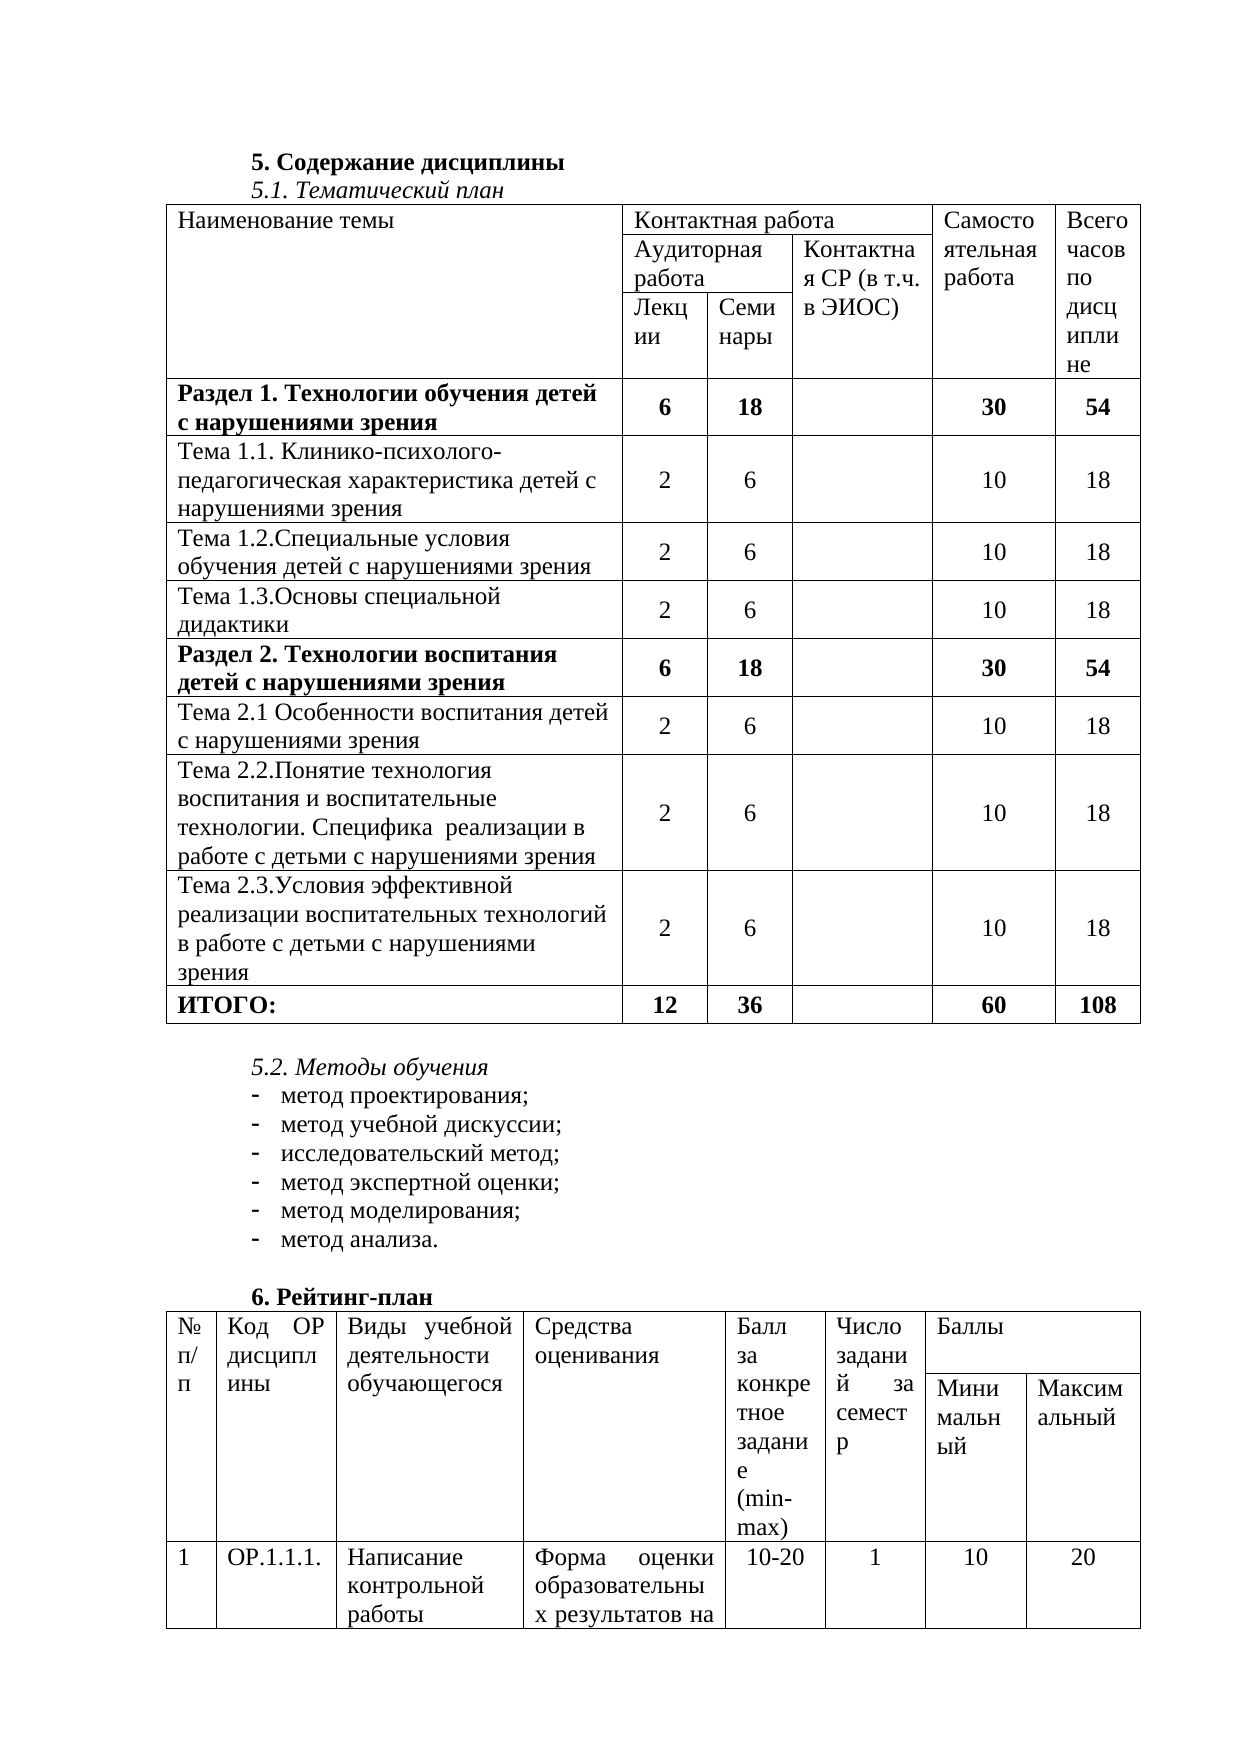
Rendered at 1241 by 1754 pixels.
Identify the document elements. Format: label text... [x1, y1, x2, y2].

table_cell Лекции [623, 293, 707, 377]
table_cell 30 [933, 379, 1055, 435]
table_header Контактная работа [623, 205, 932, 234]
table_cell 6 [708, 755, 792, 870]
table_header Код ОР дисциплины [217, 1312, 336, 1541]
table_cell 18 [1056, 871, 1140, 985]
text 6. Рейтинг-план [177, 1282, 1152, 1311]
table_header Число заданий за семестр [826, 1312, 925, 1541]
table_cell [793, 755, 932, 870]
table_cell 6 [708, 871, 792, 985]
table_cell [793, 986, 932, 1022]
table_cell [793, 436, 932, 522]
table_cell 6 [708, 436, 792, 522]
table_header Средства оценивания [524, 1312, 725, 1541]
table_cell 10 [926, 1542, 1026, 1628]
table_header Самостоятельная работа [933, 205, 1055, 377]
table_cell [793, 639, 932, 696]
table_cell 10-20 [726, 1542, 825, 1628]
table_cell Максимальный [1027, 1374, 1140, 1541]
table_header Виды учебной деятельности обучающегося [337, 1312, 523, 1541]
table_cell 60 [933, 986, 1055, 1022]
table_cell Тема 2.1 Особенности воспитания детей с нарушениями зрения [167, 697, 622, 754]
table_cell 1 [167, 1542, 216, 1628]
table_cell [793, 871, 932, 985]
table_cell 54 [1056, 379, 1140, 435]
table_cell Тема 1.1. Клинико-психолого-педагогическая характеристика детей с нарушениями зрения [167, 436, 622, 522]
table_cell 18 [708, 379, 792, 435]
table_cell 18 [708, 639, 792, 696]
table_cell Тема 1.3.Основы специальной дидактики [167, 581, 622, 638]
table_cell 2 [623, 755, 707, 870]
table_cell 6 [708, 523, 792, 580]
table_cell 2 [623, 581, 707, 638]
table_cell Тема 2.2.Понятие технология воспитания и воспитательные технологии. Специфика реализации в работе с детьми с нарушениями зрения [167, 755, 622, 870]
table_header Всего часов по дисциплине [1056, 205, 1140, 377]
list исследовательский метод; [177, 1138, 1152, 1167]
table_cell Раздел 2. Технологии воспитания детей с нарушениями зрения [167, 639, 622, 696]
table_cell 18 [1056, 436, 1140, 522]
table_cell 6 [708, 697, 792, 754]
table_cell 6 [623, 379, 707, 435]
table_cell 6 [708, 581, 792, 638]
table_cell 12 [623, 986, 707, 1022]
table_cell 30 [933, 639, 1055, 696]
table_cell 108 [1056, 986, 1140, 1022]
table_cell 18 [1056, 755, 1140, 870]
list метод учебной дискуссии; [177, 1109, 1152, 1138]
table_cell 10 [933, 523, 1055, 580]
table_header Балл за конкретное задание (min-max) [726, 1312, 825, 1541]
table_cell 10 [933, 755, 1055, 870]
table_cell 36 [708, 986, 792, 1022]
table_cell 10 [933, 871, 1055, 985]
list метод анализа. [177, 1224, 1152, 1253]
table_cell 2 [623, 871, 707, 985]
table_cell Раздел 1. Технологии обучения детей с нарушениями зрения [167, 379, 622, 435]
table_cell 18 [1056, 697, 1140, 754]
list метод экспертной оценки; [177, 1167, 1152, 1196]
table_cell 2 [623, 697, 707, 754]
table_cell 18 [1056, 523, 1140, 580]
text 5.2. Методы обучения [177, 1052, 1152, 1081]
table_cell ИТОГО: [167, 986, 622, 1022]
table_cell [793, 523, 932, 580]
table_cell Тема 1.2.Специальные условия обучения детей с нарушениями зрения [167, 523, 622, 580]
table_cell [524, 1542, 725, 1628]
table_cell [793, 581, 932, 638]
table_cell 10 [933, 697, 1055, 754]
table_cell 1 [826, 1542, 925, 1628]
table_cell [793, 697, 932, 754]
table_cell ОР.1.1.1. [217, 1542, 336, 1628]
text 5.1. Тематический план [177, 176, 1152, 204]
list метод проектирования; [177, 1081, 1152, 1109]
table_cell [793, 379, 932, 435]
table_cell 2 [623, 436, 707, 522]
table_cell 18 [1056, 581, 1140, 638]
table_cell 2 [623, 523, 707, 580]
table_cell 54 [1056, 639, 1140, 696]
table_header № п/п [167, 1312, 216, 1541]
table_cell 10 [933, 436, 1055, 522]
table_cell 6 [623, 639, 707, 696]
text 5. Содержание дисциплины [177, 147, 1152, 176]
table_cell Контактная СР (в т.ч. в ЭИОС) [793, 235, 932, 377]
table_cell Тема 2.3.Условия эффективной реализации воспитательных технологий в работе с детьми с нарушениями зрения [167, 871, 622, 985]
table_cell Аудиторная работа [623, 235, 792, 292]
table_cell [337, 1542, 523, 1628]
table_cell 20 [1027, 1542, 1140, 1628]
table_cell Минимальный [926, 1374, 1026, 1541]
table_header Наименование темы [167, 205, 622, 377]
table_header Баллы [926, 1312, 1140, 1373]
list метод моделирования; [177, 1196, 1152, 1224]
table_cell 10 [933, 581, 1055, 638]
table_cell Семинары [708, 293, 792, 377]
